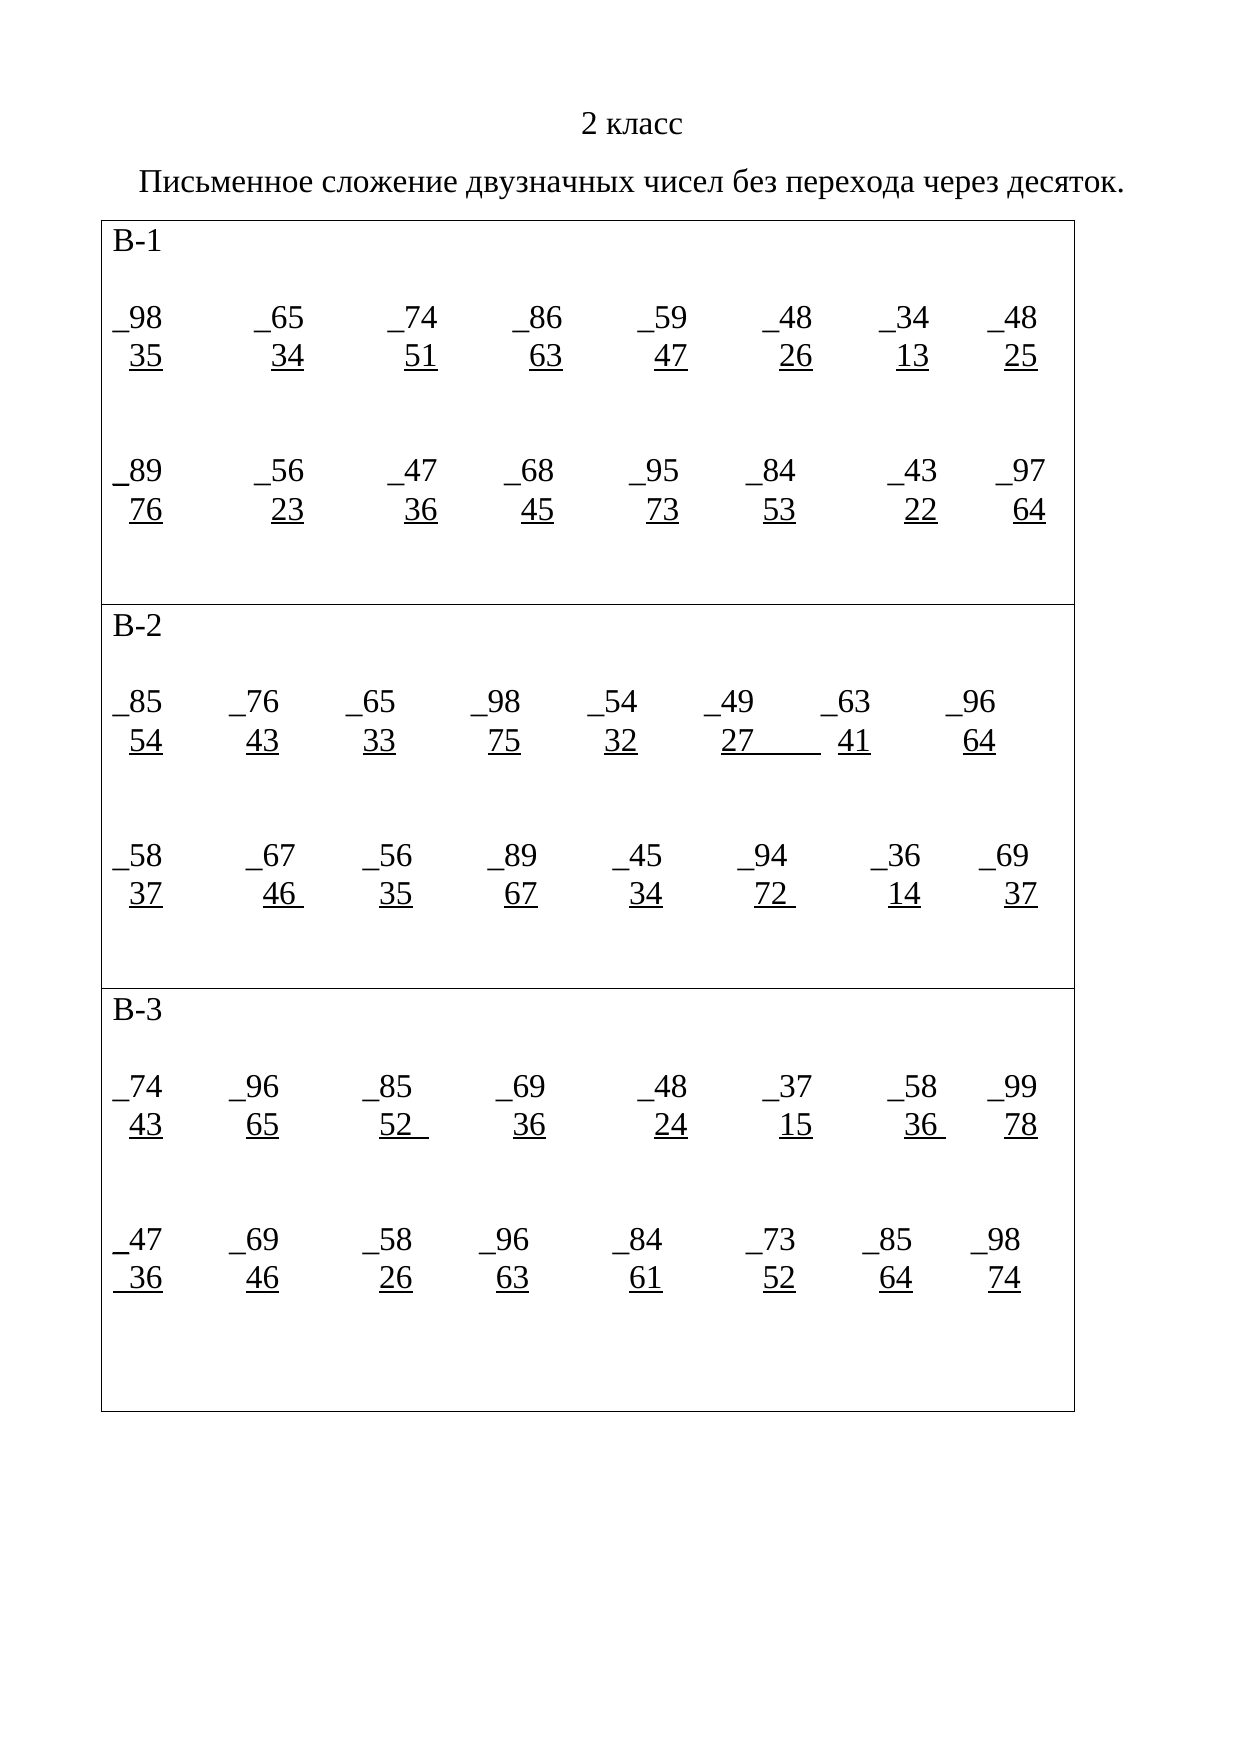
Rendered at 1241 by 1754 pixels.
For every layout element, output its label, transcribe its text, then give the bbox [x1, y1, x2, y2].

table_header В-1 _98 _65 _74 _86 _59 _48 _34 _48 35 34 51 63 47 26 13 25 _89 _56 _47 _68 _95 _84 _43 _97 76 23 36 45 73 53 22 64 [102, 221, 1074, 604]
table_cell В-2 _85 _76 _65 _98 _54 _49 _63 _96 54 43 33 75 32 27 41 64 _58 _67 _56 _89 _45 _94 _36 _69 37 46 35 67 34 72 14 37 [102, 605, 1074, 988]
text Письменное сложение двузначных чисел без перехода через десяток. [112, 161, 1152, 200]
table_cell В-3 _74 _96 _85 _69 _48 _37 _58 _99 43 65 52 36 24 15 36 78 _47 _69 _58 _96 _84 _73 _85 _98 36 46 26 63 61 52 64 74 [102, 989, 1074, 1411]
text 2 класс [112, 103, 1152, 142]
